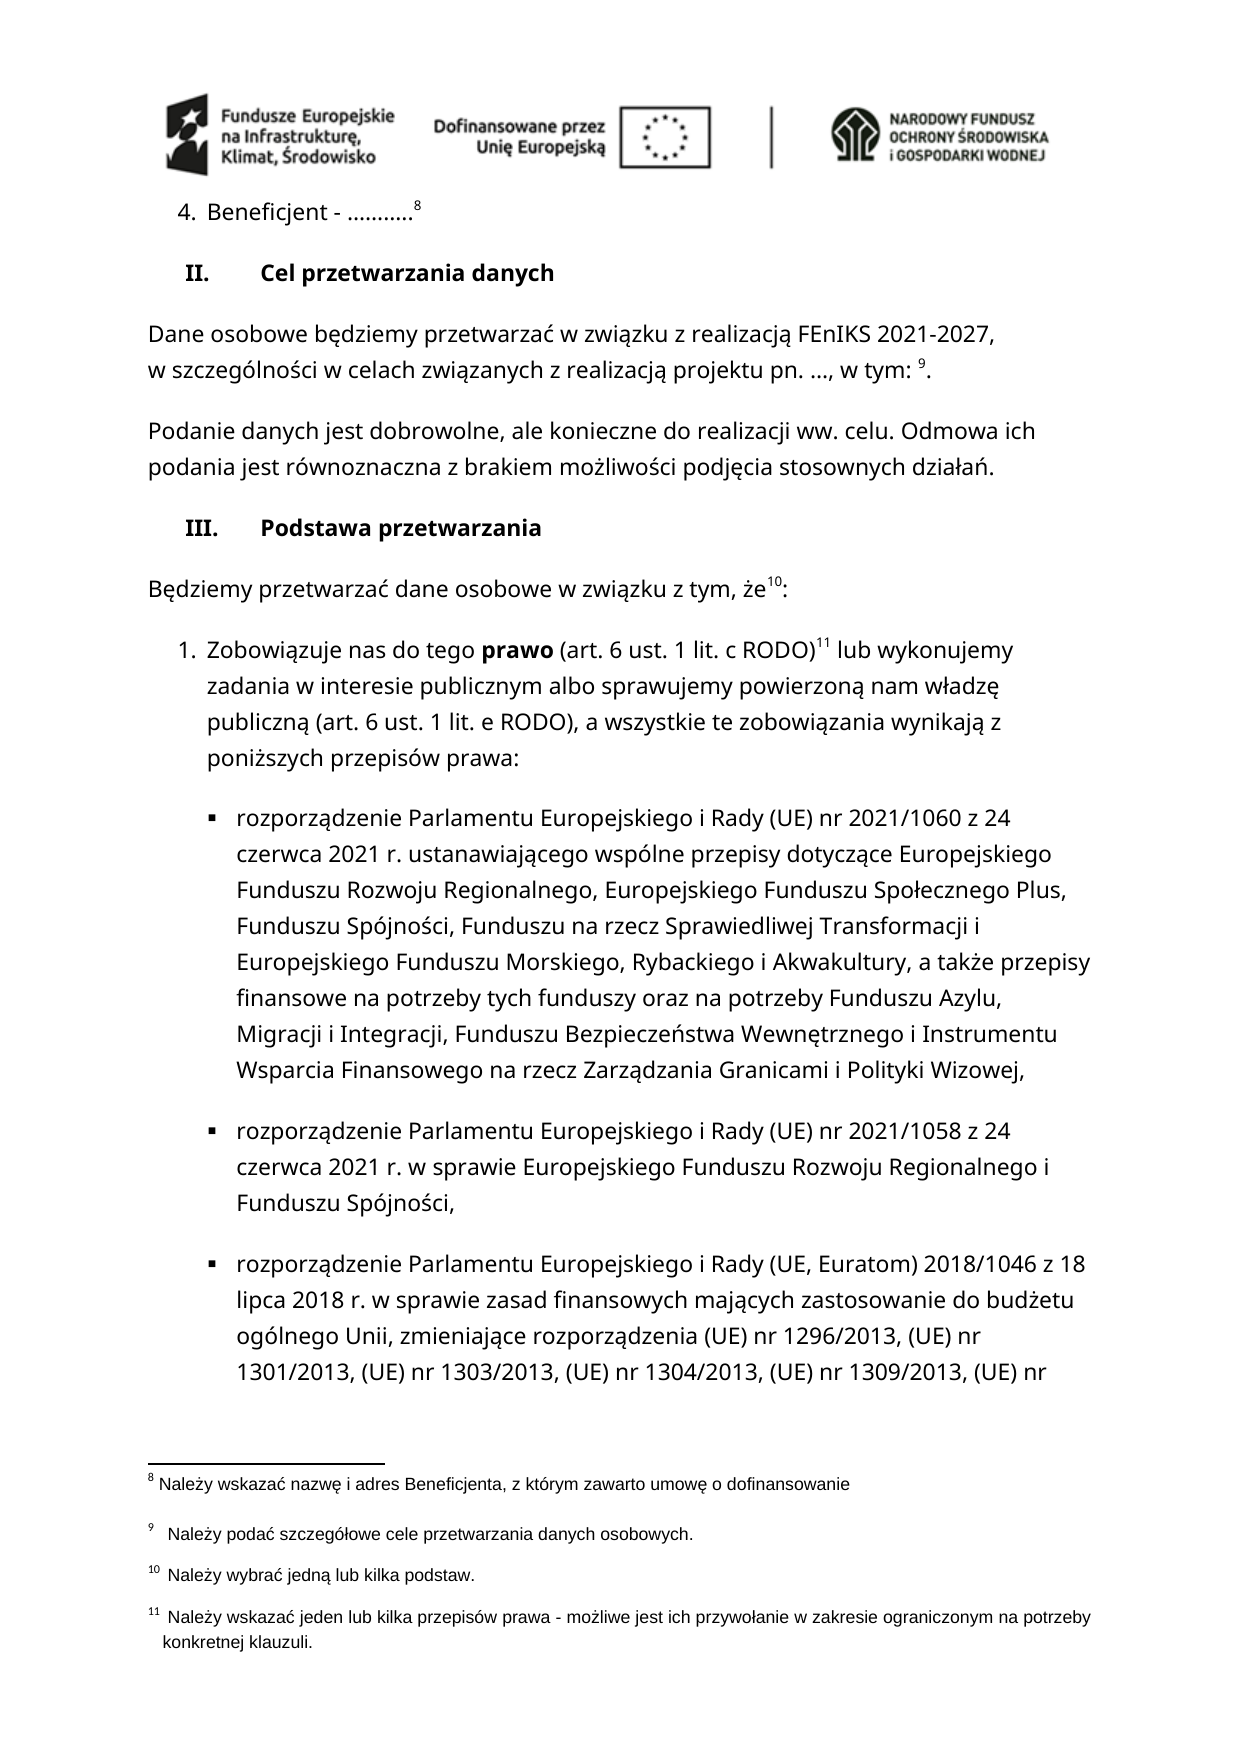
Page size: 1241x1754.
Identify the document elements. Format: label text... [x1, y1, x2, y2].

list Cel przetwarzania danych [185, 257, 1093, 288]
list Beneficjent - ……….. [177, 197, 1093, 227]
text Będziemy przetwarzać dane osobowe w związku z tym, że: [148, 573, 1093, 604]
picture [147, 73, 1093, 197]
text Dane osobowe będziemy przetwarzać w związku z realizacją FEnIKS 2021-2027, w szczególności w celach związanych z realizacją projektu pn. …, w tym: . [148, 318, 1093, 385]
list rozporządzenie Parlamentu Europejskiego i Rady (UE) nr 2021/1058 z 24 czerwca 2021 r. w sprawie Europejskiego Funduszu Rozwoju Regionalnego i Funduszu Spójności, [207, 1115, 1093, 1218]
list rozporządzenie Parlamentu Europejskiego i Rady (UE) nr 2021/1060 z 24 czerwca 2021 r. ustanawiającego wspólne przepisy dotyczące Europejskiego Funduszu Rozwoju Regionalnego, Europejskiego Funduszu Społecznego Plus, Funduszu Spójności, Funduszu na rzecz Sprawiedliwej Transformacji i Europejskiego Funduszu Morskiego, Rybackiego i Akwakultury, a także przepisy finansowe na potrzeby tych funduszy oraz na potrzeby Funduszu Azylu, Migracji i Integracji, Funduszu Bezpieczeństwa Wewnętrznego i Instrumentu Wsparcia Finansowego na rzecz Zarządzania Granicami i Polityki Wizowej, [207, 802, 1093, 1085]
text Podanie danych jest dobrowolne, ale konieczne do realizacji ww. celu. Odmowa ich podania jest równoznaczna z brakiem możliwości podjęcia stosownych działań. [148, 415, 1093, 482]
list Zobowiązuje nas do tego prawo (art. 6 ust. 1 lit. c RODO) lub wykonujemy zadania w interesie publicznym albo sprawujemy powierzoną nam władzę publiczną (art. 6 ust. 1 lit. e RODO), a wszystkie te zobowiązania wynikają z poniższych przepisów prawa: [177, 634, 1093, 773]
list Podstawa przetwarzania [185, 512, 1093, 543]
